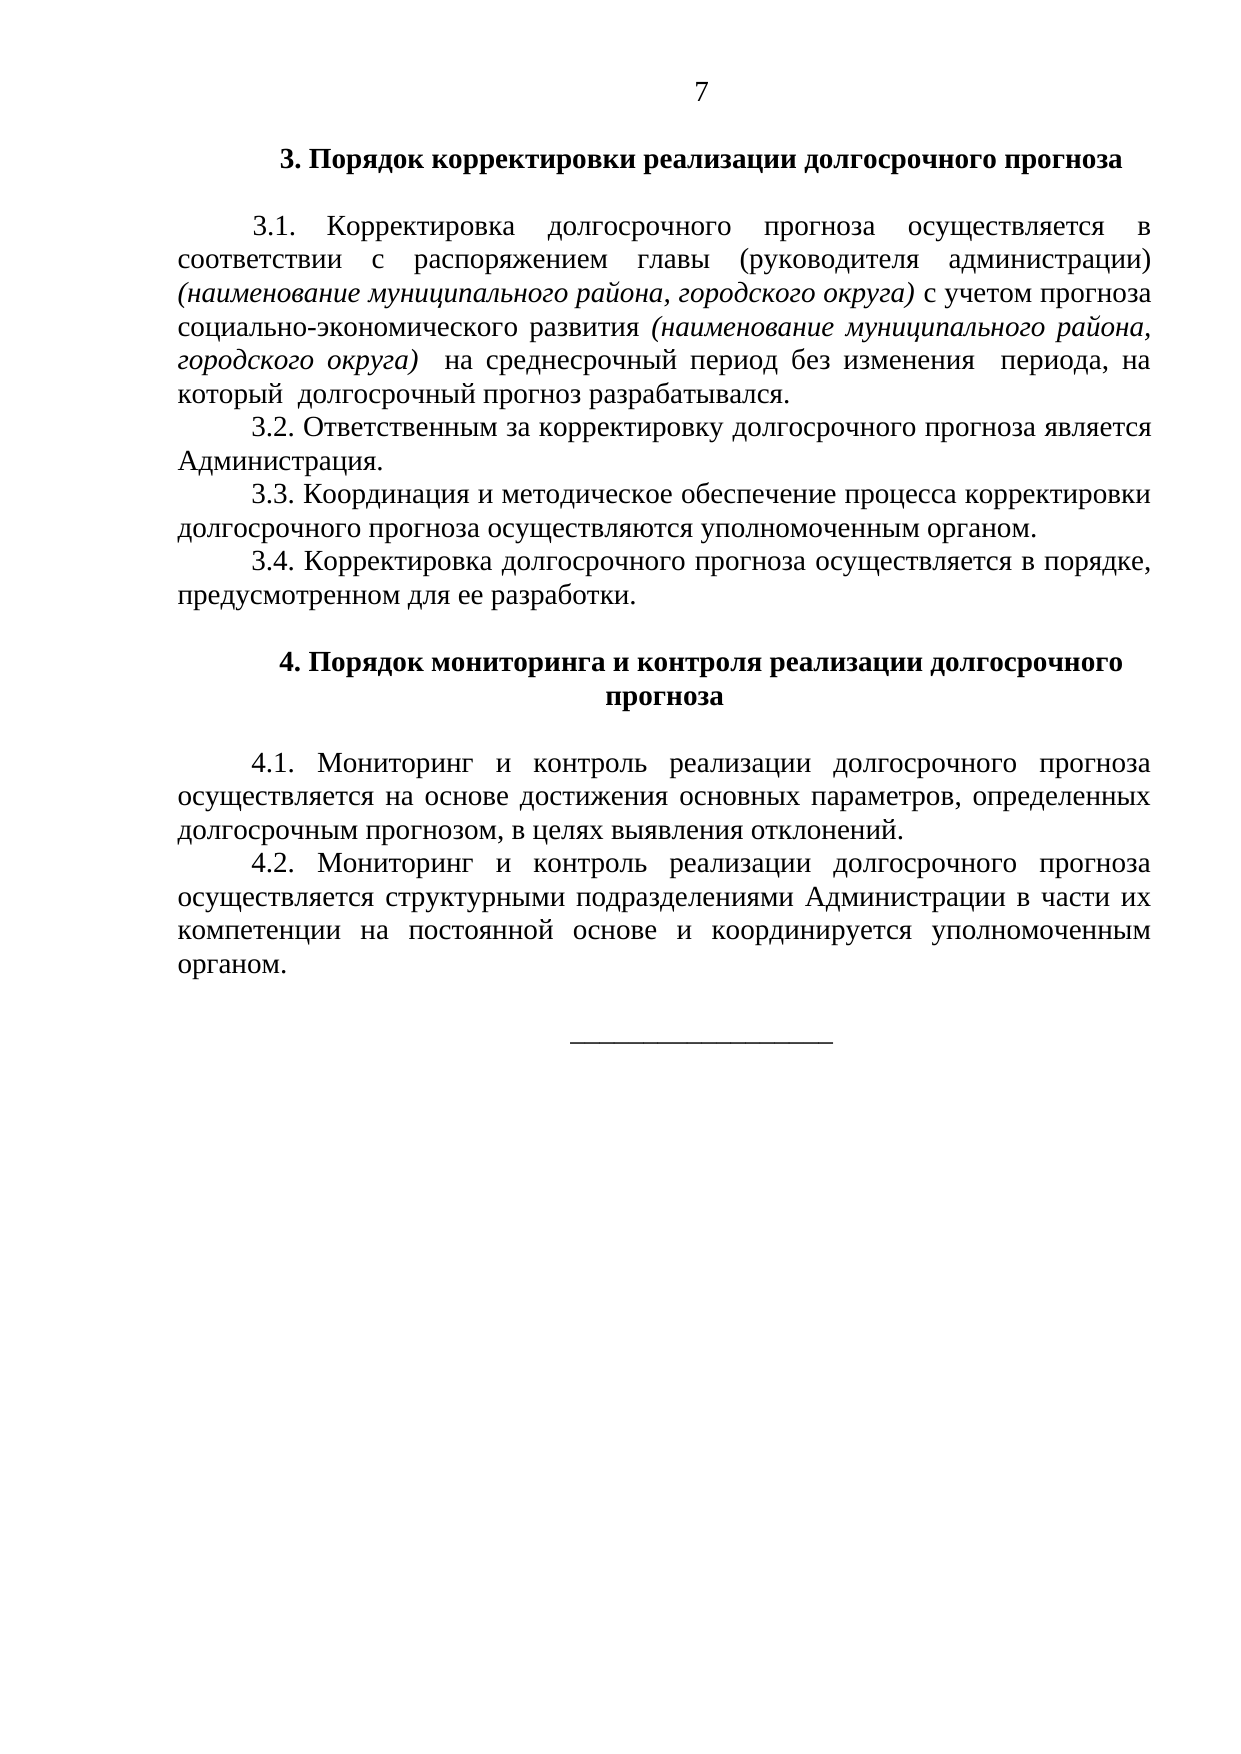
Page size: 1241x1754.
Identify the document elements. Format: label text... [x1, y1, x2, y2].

text 4.2. Мониторинг и контроль реализации долгосрочного прогноза осуществляется структурными подразделениями Администрации в части их компетенции на постоянной основе и координируется уполномоченным органом. [177, 845, 1152, 979]
text 3.1. Корректировка долгосрочного прогноза осуществляется в соответствии с распоряжением главы (руководителя администрации) (наименование муниципального района, городского округа) с учетом прогноза социально-экономического развития (наименование муниципального района, городского округа) на среднесрочный период без изменения периода, на который долгосрочный прогноз разрабатывался. [177, 208, 1152, 409]
text 3. Порядок корректировки реализации долгосрочного прогноза [177, 141, 1152, 174]
text 3.2. Ответственным за корректировку долгосрочного прогноза является Администрация. [177, 409, 1152, 476]
text 3.3. Координация и методическое обеспечение процесса корректировки долгосрочного прогноза осуществляются уполномоченным органом. [177, 476, 1152, 543]
text __________________ [177, 1013, 1152, 1047]
text 4. Порядок мониторинга и контроля реализации долгосрочного прогноза [177, 644, 1152, 711]
text 3.4. Корректировка долгосрочного прогноза осуществляется в порядке, предусмотренном для ее разработки. [177, 543, 1152, 611]
text 4.1. Мониторинг и контроль реализации долгосрочного прогноза осуществляется на основе достижения основных параметров, определенных долгосрочным прогнозом, в целях выявления отклонений. [177, 745, 1152, 845]
